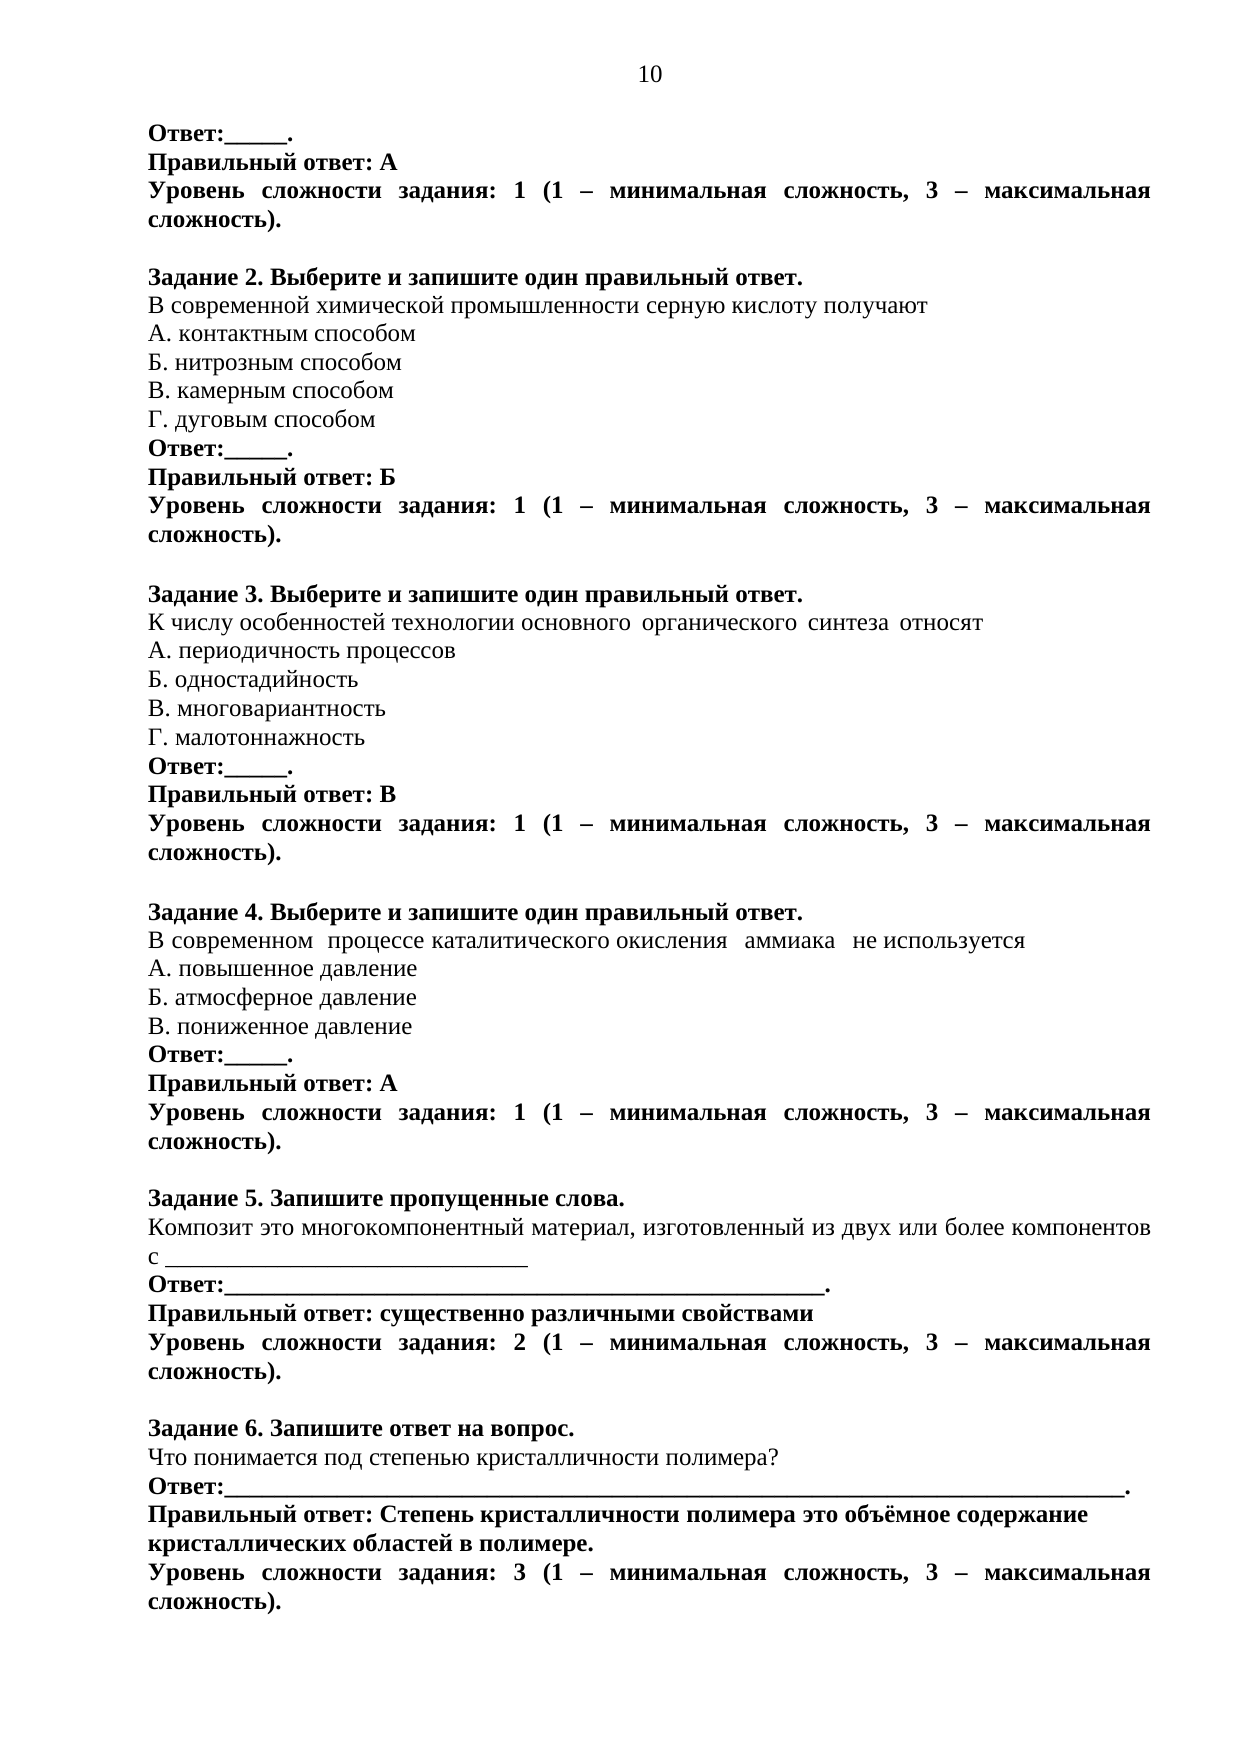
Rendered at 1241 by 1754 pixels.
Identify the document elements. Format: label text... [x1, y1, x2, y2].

text Б. атмосферное давление [148, 982, 1152, 1011]
text Правильный ответ: А [148, 147, 1152, 176]
text В. камерным способом [148, 375, 1152, 404]
text Ответ:_____. [148, 433, 1152, 462]
text Уровень сложности задания: 1 (1 – минимальная сложность, 3 – максимальная сложность). [148, 808, 1152, 866]
text Правильный ответ: Степень кристалличности полимера это объёмное содержание кристаллических областей в полимере. [148, 1499, 1152, 1557]
text Правильный ответ: существенно различными свойствами [148, 1298, 1152, 1327]
text Ответ:_____. [148, 751, 1152, 779]
text Что понимается под степенью кристалличности полимера? [148, 1442, 1152, 1471]
text Уровень сложности задания: 2 (1 – минимальная сложность, 3 – максимальная сложность). [148, 1327, 1152, 1384]
text Уровень сложности задания: 1 (1 – минимальная сложность, 3 – максимальная сложность). [148, 490, 1152, 548]
text Уровень сложности задания: 3 (1 – минимальная сложность, 3 – максимальная сложность). [148, 1557, 1152, 1614]
text В. пониженное давление [148, 1011, 1152, 1039]
text Уровень сложности задания: 1 (1 – минимальная сложность, 3 – максимальная сложность). [148, 176, 1152, 233]
text Задание 2. Выберите и запишите один правильный ответ. [148, 262, 1152, 291]
text Г. малотоннажность [148, 722, 1152, 751]
text Задание 3. Выберите и запишите один правильный ответ. [148, 579, 1152, 608]
text В. многовариантность [148, 693, 1152, 722]
text А. контактным способом [148, 319, 1152, 347]
text Ответ:________________________________________________. [148, 1269, 1152, 1298]
text Задание 6. Запишите ответ на вопрос. [148, 1413, 1152, 1442]
text Ответ:_____. [148, 118, 1152, 147]
text В современной химической промышленности серную кислоту получают [148, 291, 1152, 319]
text Композит это многокомпонентный материал, изготовленный из двух или более компонентов с _____________________________ [148, 1212, 1152, 1269]
text Б. одностадийность [148, 664, 1152, 693]
text Уровень сложности задания: 1 (1 – минимальная сложность, 3 – максимальная сложность). [148, 1097, 1152, 1154]
text В современном процессе каталитического окисления аммиака не используется [148, 926, 1152, 954]
text Ответ:________________________________________________________________________. [148, 1471, 1152, 1499]
text Задание 4. Выберите и запишите один правильный ответ. [148, 897, 1152, 926]
text Правильный ответ: В [148, 779, 1152, 808]
text А. периодичность процессов [148, 636, 1152, 664]
text Ответ:_____. [148, 1039, 1152, 1068]
text А. повышенное давление [148, 954, 1152, 982]
text К числу особенностей технологии основного органического синтеза относят [148, 608, 1152, 636]
text Правильный ответ: Б [148, 462, 1152, 490]
text Задание 5. Запишите пропущенные слова. [148, 1183, 1152, 1212]
text Б. нитрозным способом [148, 347, 1152, 375]
text Г. дуговым способом [148, 404, 1152, 433]
text Правильный ответ: А [148, 1068, 1152, 1097]
